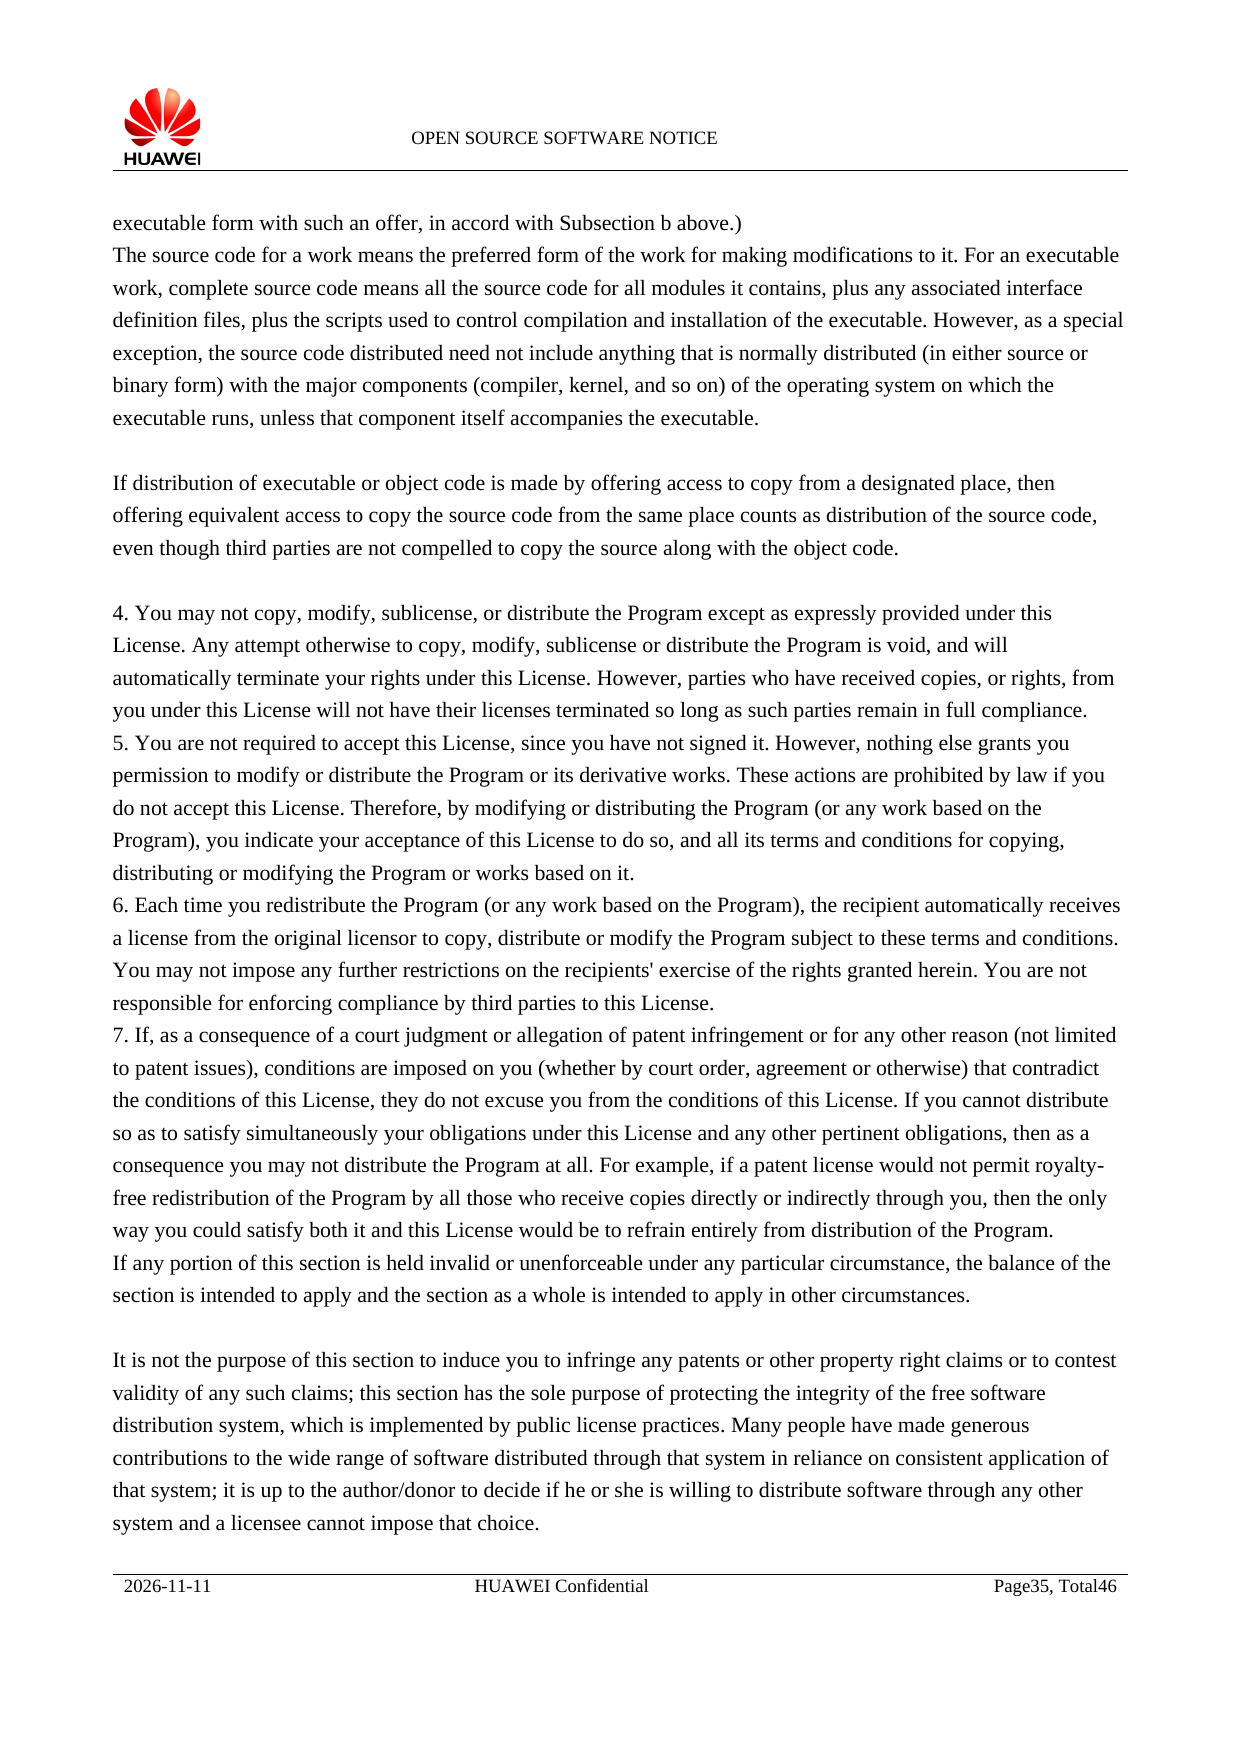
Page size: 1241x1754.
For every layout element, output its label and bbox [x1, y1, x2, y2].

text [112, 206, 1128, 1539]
picture [124, 88, 201, 165]
